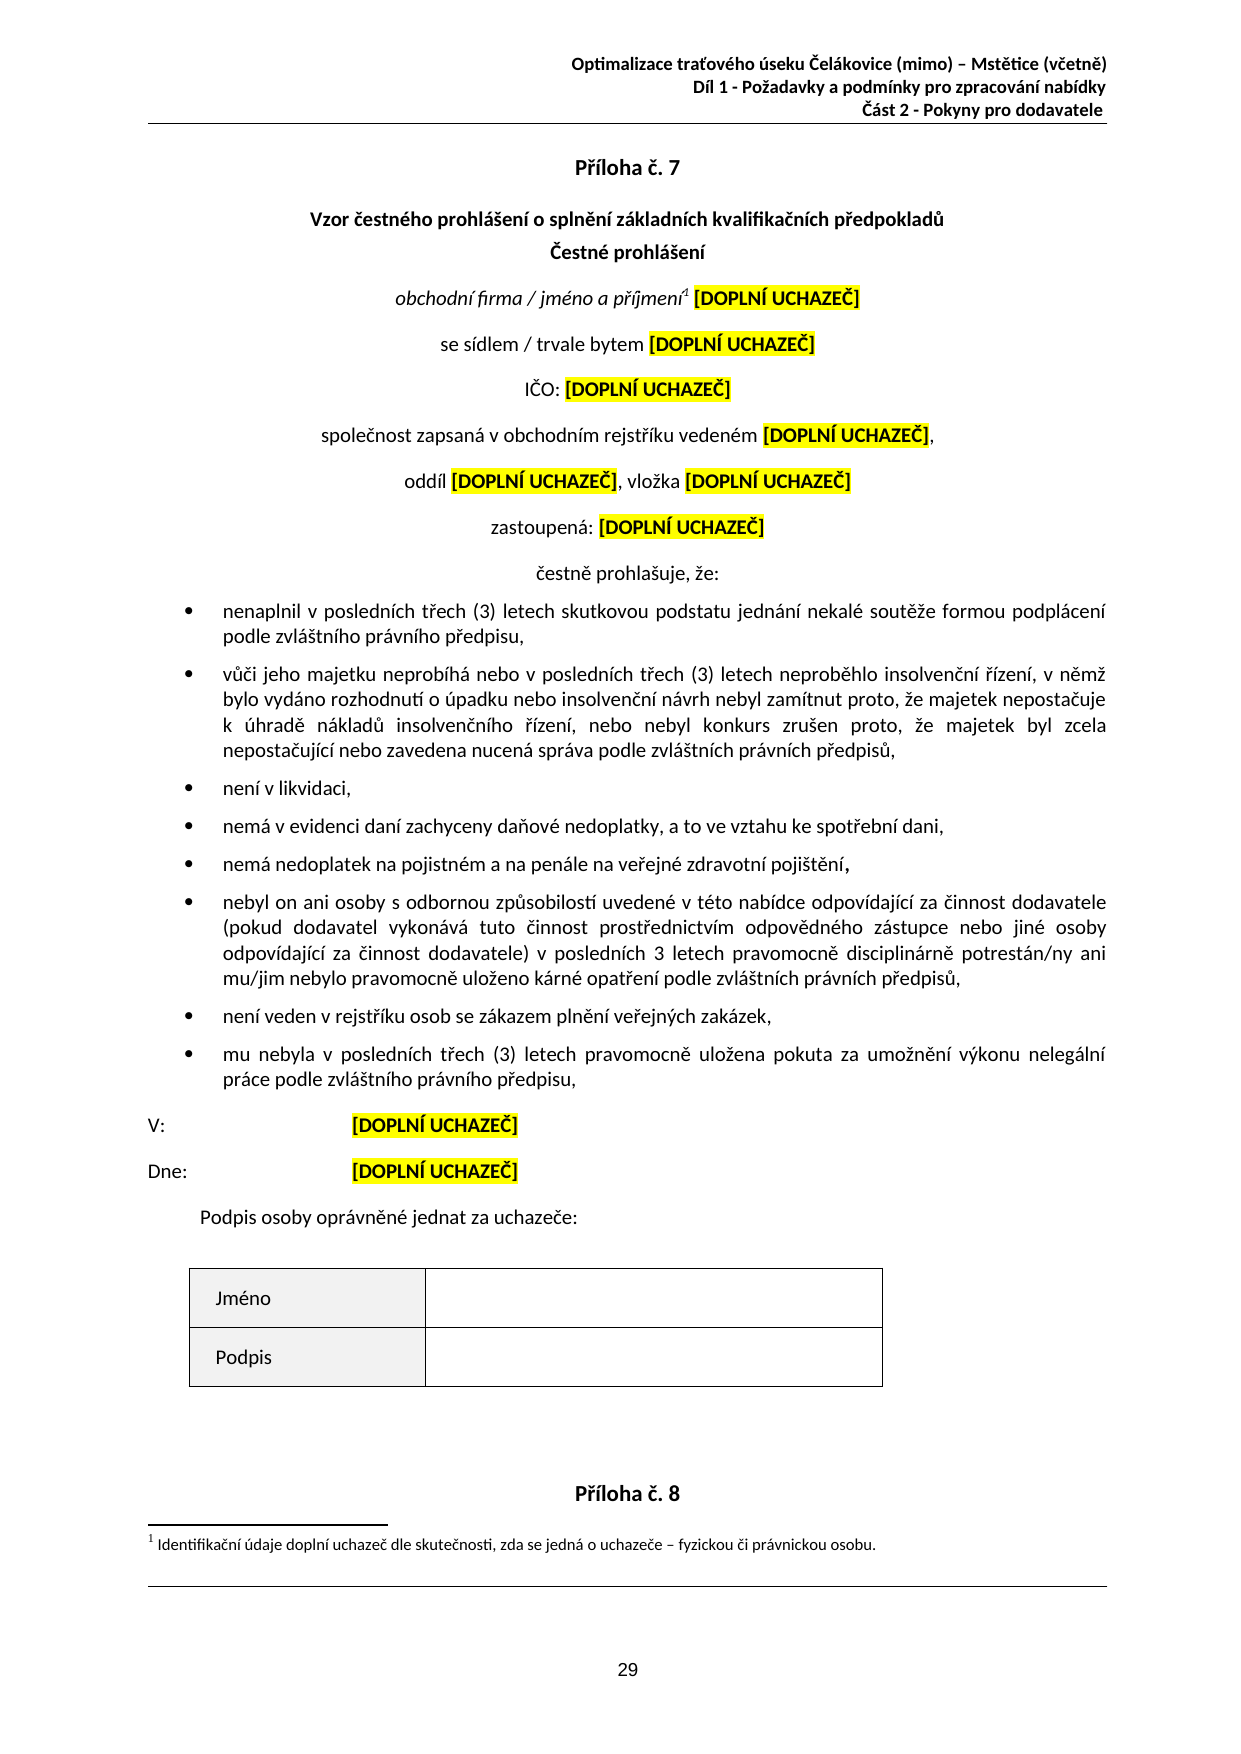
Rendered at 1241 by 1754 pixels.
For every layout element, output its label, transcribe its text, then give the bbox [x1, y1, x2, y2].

table_header [DOPLNÍ UCHAZEČ] [266, 1105, 1096, 1150]
table_cell [DOPLNÍ UCHAZEČ] [266, 1150, 1096, 1196]
text Příloha č. 8 [148, 1479, 1107, 1507]
list nenaplnil v posledních třech (3) letech skutkovou podstatu jednání nekalé soutěže formou podplácení podle zvláštního právního předpisu, [185, 598, 1107, 649]
text obchodní firma / jméno a příjmení [DOPLNÍ UCHAZEČ] [148, 277, 1107, 310]
list nemá v evidenci daní zachyceny daňové nedoplatky, a to ve vztahu ke spotřební dani, [185, 813, 1107, 839]
list není veden v rejstříku osob se zákazem plnění veřejných zakázek, [185, 1003, 1107, 1029]
text čestně prohlašuje, že: [148, 552, 1107, 585]
text Podpis osoby oprávněné jednat za uchazeče: [162, 1196, 1107, 1229]
text Vzor čestného prohlášení o splnění základních kvalifikačních předpokladů [148, 206, 1107, 231]
list vůči jeho majetku neprobíhá nebo v posledních třech (3) letech neproběhlo insolvenční řízení, v němž bylo vydáno rozhodnutí o úpadku nebo insolvenční návrh nebyl zamítnut proto, že majetek nepostačuje k úhradě nákladů insolvenčního řízení, nebo nebyl konkurs zrušen proto, že majetek byl zcela nepostačující nebo zavedena nucená správa podle zvláštních právních předpisů, [185, 661, 1107, 763]
text zastoupená: [DOPLNÍ UCHAZEČ] [148, 506, 1107, 539]
text se sídlem / trvale bytem [DOPLNÍ UCHAZEČ] [148, 323, 1107, 356]
text Příloha č. 7 [148, 153, 1107, 181]
text oddíl [DOPLNÍ UCHAZEČ], vložka [DOPLNÍ UCHAZEČ] [148, 460, 1107, 494]
table_header [166, 1242, 1052, 1387]
list mu nebyla v posledních třech (3) letech pravomocně uložena pokuta za umožnění výkonu nelegální práce podle zvláštního právního předpisu, [185, 1041, 1107, 1092]
text společnost zapsaná v obchodním rejstříku vedeném [DOPLNÍ UCHAZEČ], [148, 414, 1107, 448]
list nemá nedoplatek na pojistném a na penále na veřejné zdravotní pojištění, [185, 851, 1107, 877]
text IČO: [DOPLNÍ UCHAZEČ] [148, 369, 1107, 402]
list nebyl on ani osoby s odbornou způsobilostí uvedené v této nabídce odpovídající za činnost dodavatele (pokud dodavatel vykonává tuto činnost prostřednictvím odpovědného zástupce nebo jiné osoby odpovídající za činnost dodavatele) v posledních 3 letech pravomocně disciplinárně potrestán/ny ani mu/jim nebylo pravomocně uloženo kárné opatření podle zvláštních právních předpisů, [185, 889, 1107, 991]
table_cell Dne: [136, 1150, 266, 1196]
list není v likvidaci, [185, 775, 1107, 801]
table_header V: [136, 1105, 266, 1150]
text Čestné prohlášení [148, 231, 1107, 264]
